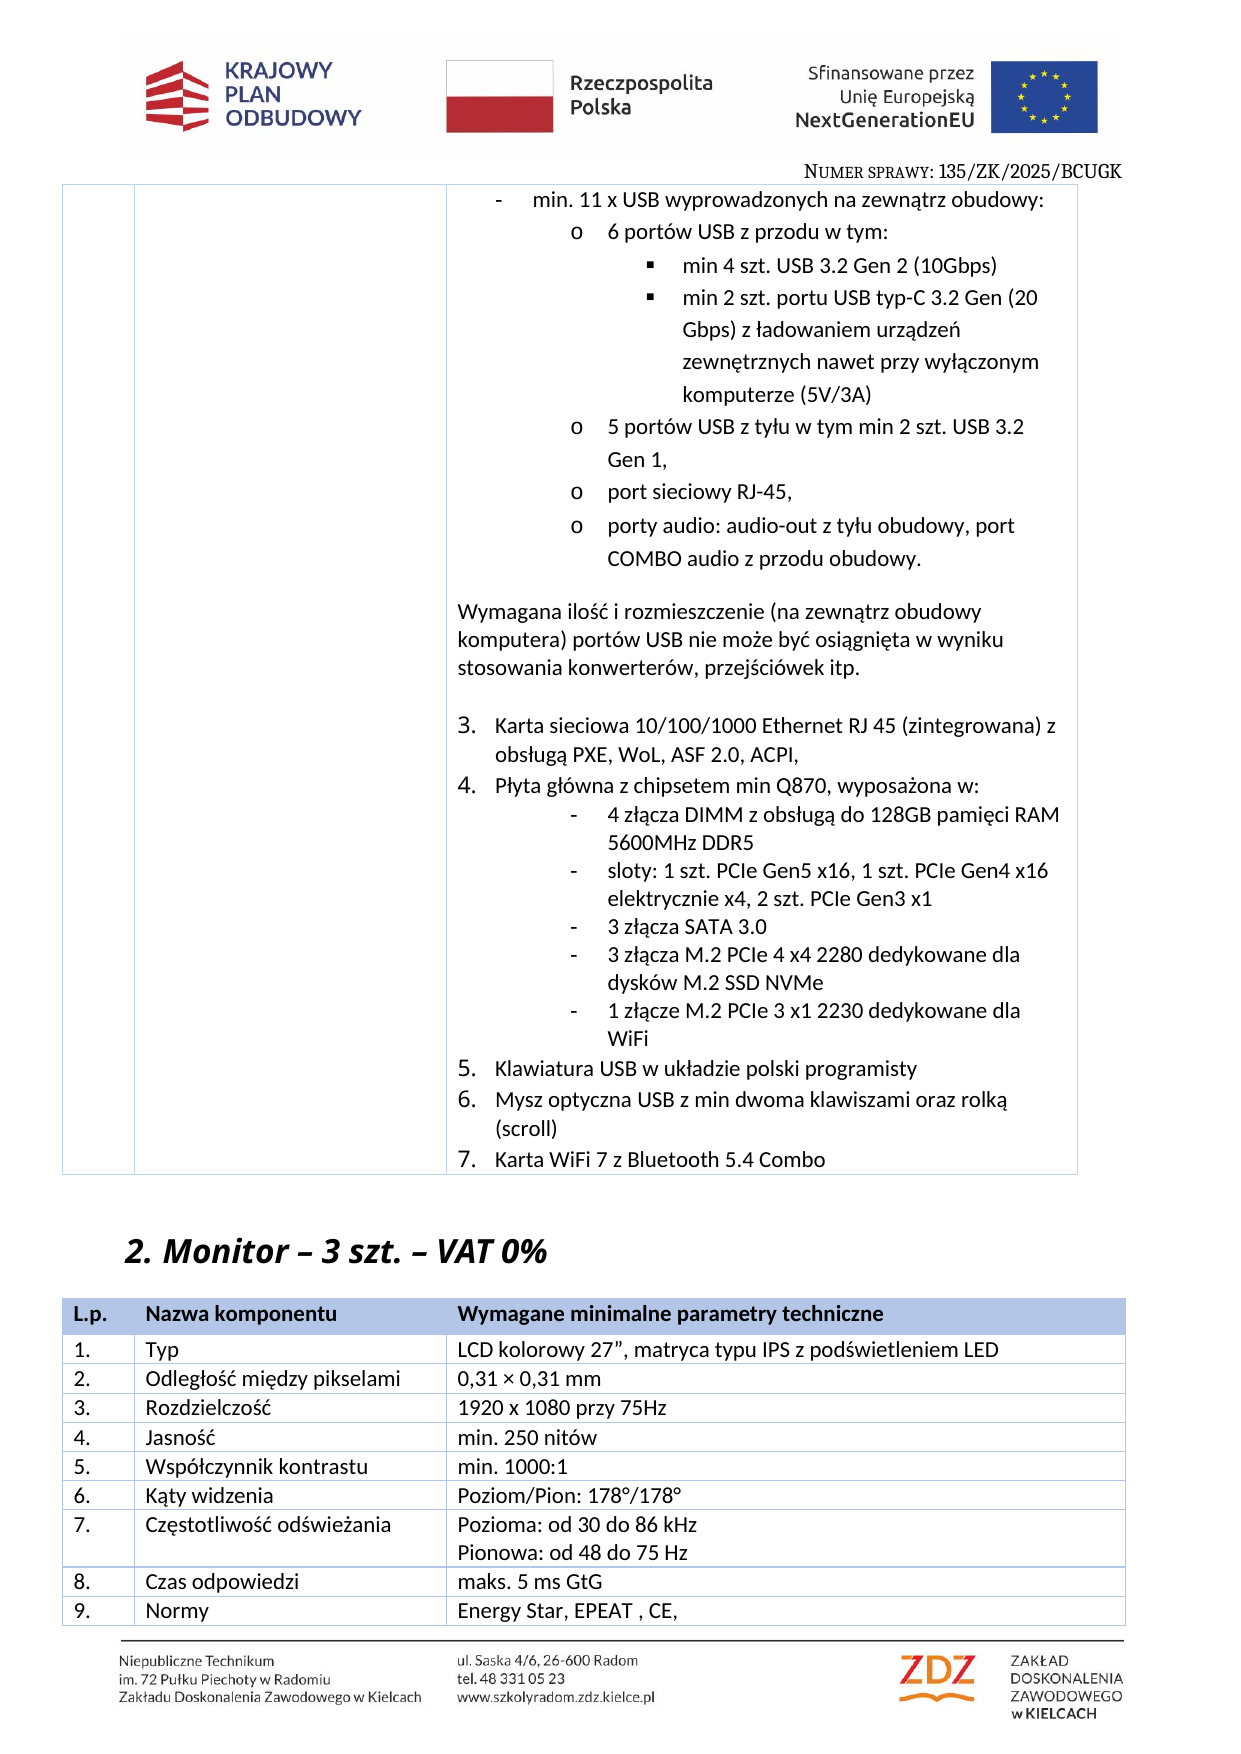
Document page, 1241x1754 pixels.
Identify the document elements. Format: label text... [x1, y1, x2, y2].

table_cell min. 250 nitów [447, 1423, 1125, 1451]
table_cell Kąty widzenia [135, 1481, 446, 1509]
table_cell [63, 1510, 134, 1566]
table_cell [63, 1452, 134, 1480]
table_cell [63, 1481, 134, 1509]
table_cell [63, 185, 134, 1174]
picture [118, 29, 1123, 161]
table_cell Energy Star, EPEAT , CE, [447, 1597, 1125, 1624]
table_cell 0,31 × 0,31 mm [447, 1364, 1125, 1392]
table_cell 1920 x 1080 przy 75Hz [447, 1394, 1125, 1422]
table_cell maks. 5 ms GtG [447, 1568, 1125, 1596]
table_cell min. 1000:1 [447, 1452, 1125, 1480]
table_cell [63, 1423, 134, 1451]
table_cell Jasność [135, 1423, 446, 1451]
table_header Nazwa komponentu [135, 1299, 446, 1334]
table_cell Odległość między pikselami [135, 1364, 446, 1392]
table_cell Czas odpowiedzi [135, 1568, 446, 1596]
table_cell Współczynnik kontrastu [135, 1452, 446, 1480]
table_cell [63, 1597, 134, 1624]
table_cell [63, 1394, 134, 1422]
table_cell [63, 1568, 134, 1596]
table_cell LCD kolorowy 27”, matryca typu IPS z podświetleniem LED [447, 1335, 1125, 1363]
table_cell [63, 1335, 134, 1363]
table_cell Rozdzielczość [135, 1394, 446, 1422]
subtitle Monitor – 3 szt. – VAT 0% [125, 1228, 1122, 1273]
table_cell [63, 1364, 134, 1392]
picture [118, 1639, 1125, 1734]
table_header L.p. [63, 1299, 134, 1334]
table_cell Poziom/Pion: 178°/178° [447, 1481, 1125, 1509]
table_header Wymagane minimalne parametry techniczne [447, 1299, 1125, 1334]
table_cell Normy [135, 1597, 446, 1624]
table_cell Częstotliwość odświeżania [135, 1510, 446, 1566]
table_cell Typ [135, 1335, 446, 1363]
table_cell [135, 185, 446, 1174]
table_cell Pozioma: od 30 do 86 kHz Pionowa: od 48 do 75 Hz [447, 1510, 1125, 1566]
